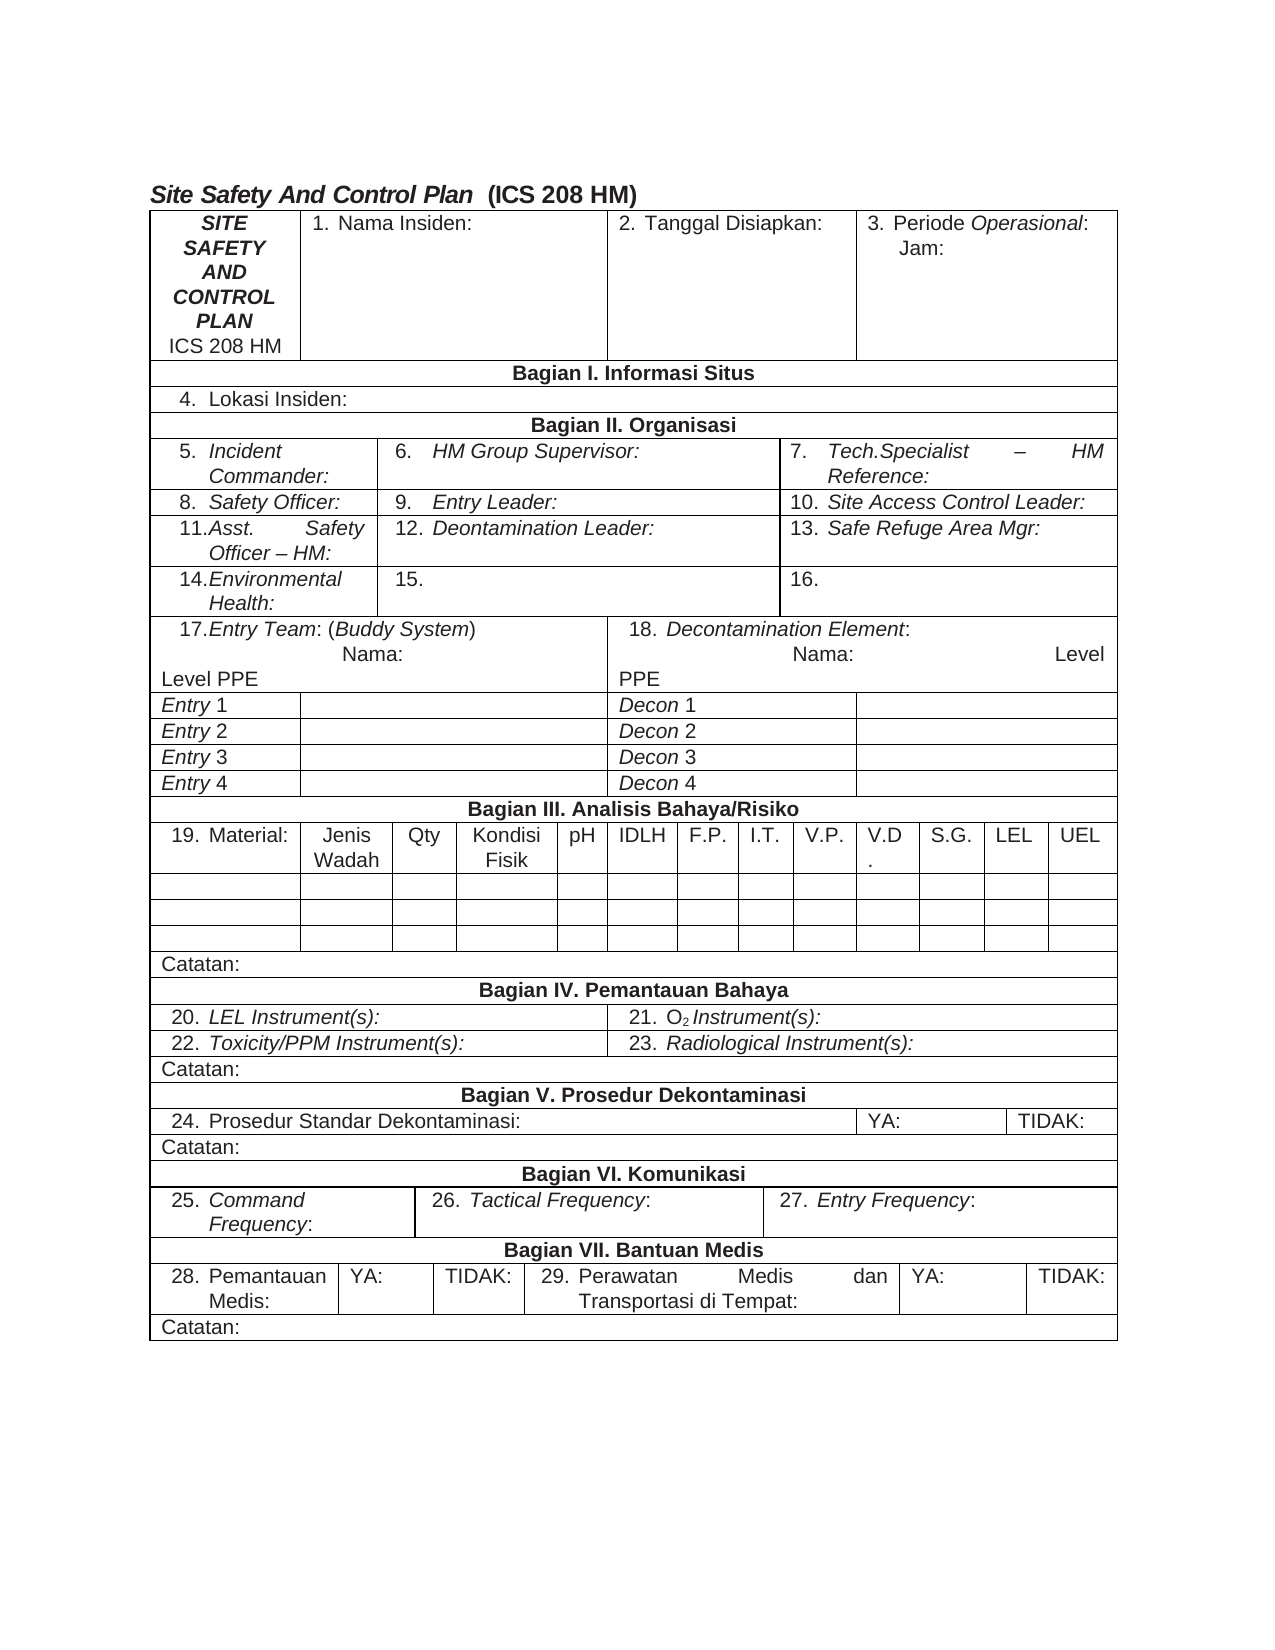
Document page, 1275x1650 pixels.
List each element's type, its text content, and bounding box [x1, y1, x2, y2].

table_cell Decon 3 [608, 745, 856, 770]
table_cell [985, 900, 1048, 925]
table_cell [920, 926, 984, 951]
table_cell Pemantauan Medis: [151, 1264, 338, 1314]
table_cell Bagian II. Organisasi [151, 413, 1117, 438]
table_cell Bagian VI. Komunikasi [151, 1161, 1117, 1186]
table_cell [457, 900, 557, 925]
table_cell Catatan: [151, 1135, 1117, 1160]
table_header SITE SAFETY AND CONTROL PLAN ICS 208 HM [151, 211, 300, 359]
table_cell [1049, 874, 1117, 899]
table_cell [985, 926, 1048, 951]
table_cell Decon 2 [608, 719, 856, 744]
table_cell Qty [393, 823, 456, 873]
table_cell Toxicity/PPM Instrument(s): [151, 1031, 607, 1056]
table_cell UEL [1049, 823, 1117, 873]
table_cell [301, 693, 607, 718]
table_cell [393, 926, 456, 951]
text Site Safety And Control Plan (ICS 208 HM) [150, 180, 1124, 209]
table_cell Jenis Wadah [301, 823, 392, 873]
table_cell Deontamination Leader: [378, 516, 779, 566]
table_header Periode Operasional: Jam: [857, 211, 1117, 359]
table_cell [301, 771, 607, 796]
table_cell [985, 874, 1048, 899]
table_cell S.G. [920, 823, 984, 873]
table_cell IDLH [608, 823, 677, 873]
table_cell Material: [151, 823, 300, 873]
table_cell [920, 900, 984, 925]
table_cell [857, 719, 1117, 744]
table_cell [678, 900, 738, 925]
table_cell Tech.Specialist – HM Reference: [781, 439, 1117, 489]
table_cell HM Group Supervisor: [378, 439, 779, 489]
table_cell [301, 719, 607, 744]
table_cell [678, 926, 738, 951]
table_cell Entry 2 [151, 719, 300, 744]
table_cell pH [558, 823, 607, 873]
table_cell [794, 874, 856, 899]
table_cell TIDAK: [1007, 1109, 1117, 1134]
table_cell Entry 4 [151, 771, 300, 796]
table_cell LEL Instrument(s): [151, 1005, 607, 1029]
table_cell [558, 926, 607, 951]
table_cell [151, 874, 300, 899]
table_cell Entry 1 [151, 693, 300, 718]
table_cell [857, 771, 1117, 796]
table_cell Command Frequency: [151, 1188, 414, 1237]
table_cell Decon 4 [608, 771, 856, 796]
table_cell Entry Frequency: [764, 1188, 1117, 1237]
table_cell Radiological Instrument(s): [608, 1031, 1117, 1056]
table_cell TIDAK: [1027, 1264, 1117, 1314]
table_cell Kondisi Fisik [457, 823, 557, 873]
table_cell [678, 874, 738, 899]
table_cell Entry Team: (Buddy System) Nama: Level PPE [151, 617, 607, 692]
table_cell [301, 900, 392, 925]
table_cell [794, 926, 856, 951]
table_cell Decontamination Element: Nama: Level PPE [608, 617, 1117, 692]
table_cell TIDAK: [434, 1264, 524, 1314]
table_cell O2 Instrument(s): [608, 1005, 1117, 1029]
table_cell Lokasi Insiden: [151, 387, 1117, 412]
table_cell Incident Commander: [151, 439, 377, 489]
table_cell [558, 874, 607, 899]
table_cell [151, 926, 300, 951]
table_cell [301, 926, 392, 951]
table_cell I.T. [739, 823, 793, 873]
table_cell [301, 874, 392, 899]
table_cell [393, 874, 456, 899]
table_cell [857, 900, 919, 925]
table_cell Tactical Frequency: [416, 1188, 763, 1237]
table_cell [608, 926, 677, 951]
table_cell [857, 693, 1117, 718]
table_cell [393, 900, 456, 925]
table_cell Catatan: [151, 1057, 1117, 1082]
table_cell [857, 926, 919, 951]
table_cell [151, 900, 300, 925]
table_cell [558, 900, 607, 925]
table_cell [739, 900, 793, 925]
table_cell [1049, 926, 1117, 951]
table_header Nama Insiden: [301, 211, 607, 359]
table_cell [378, 567, 779, 616]
table_cell Catatan: [151, 952, 1117, 977]
table_cell Bagian III. Analisis Bahaya/Risiko [151, 797, 1117, 822]
table_cell YA: [339, 1264, 433, 1314]
table_cell Entry 3 [151, 745, 300, 770]
table_cell Prosedur Standar Dekontaminasi: [151, 1109, 856, 1134]
table_header Tanggal Disiapkan: [608, 211, 856, 359]
table_cell YA: [900, 1264, 1026, 1314]
table_cell Site Access Control Leader: [781, 490, 1117, 515]
table_cell Perawatan Medis dan Transportasi di Tempat: [525, 1264, 899, 1314]
table_cell Asst. Safety Officer – HM: [151, 516, 377, 566]
table_cell [739, 874, 793, 899]
table_cell [781, 567, 1117, 616]
table_cell V.P. [794, 823, 856, 873]
table_cell [794, 900, 856, 925]
table_cell [301, 745, 607, 770]
table_cell Entry Leader: [378, 490, 779, 515]
table_cell [1049, 900, 1117, 925]
table_cell Bagian VII. Bantuan Medis [151, 1238, 1117, 1263]
table_cell [857, 745, 1117, 770]
table_cell [457, 874, 557, 899]
table_cell F.P. [678, 823, 738, 873]
table_cell [739, 926, 793, 951]
table_cell [457, 926, 557, 951]
table_cell [608, 874, 677, 899]
table_cell [920, 874, 984, 899]
table_cell YA: [857, 1109, 1006, 1134]
table_cell Bagian V. Prosedur Dekontaminasi [151, 1083, 1117, 1108]
table_cell [857, 874, 919, 899]
table_cell Decon 1 [608, 693, 856, 718]
table_cell Safety Officer: [151, 490, 377, 515]
table_cell LEL [985, 823, 1048, 873]
table_cell Bagian IV. Pemantauan Bahaya [151, 978, 1117, 1003]
table_cell [608, 900, 677, 925]
table_cell V.D. [857, 823, 919, 873]
table_cell Catatan: [151, 1315, 1117, 1340]
table_cell Bagian I. Informasi Situs [151, 361, 1117, 386]
table_cell Environmental Health: [151, 567, 377, 616]
table_cell Safe Refuge Area Mgr: [781, 516, 1117, 566]
